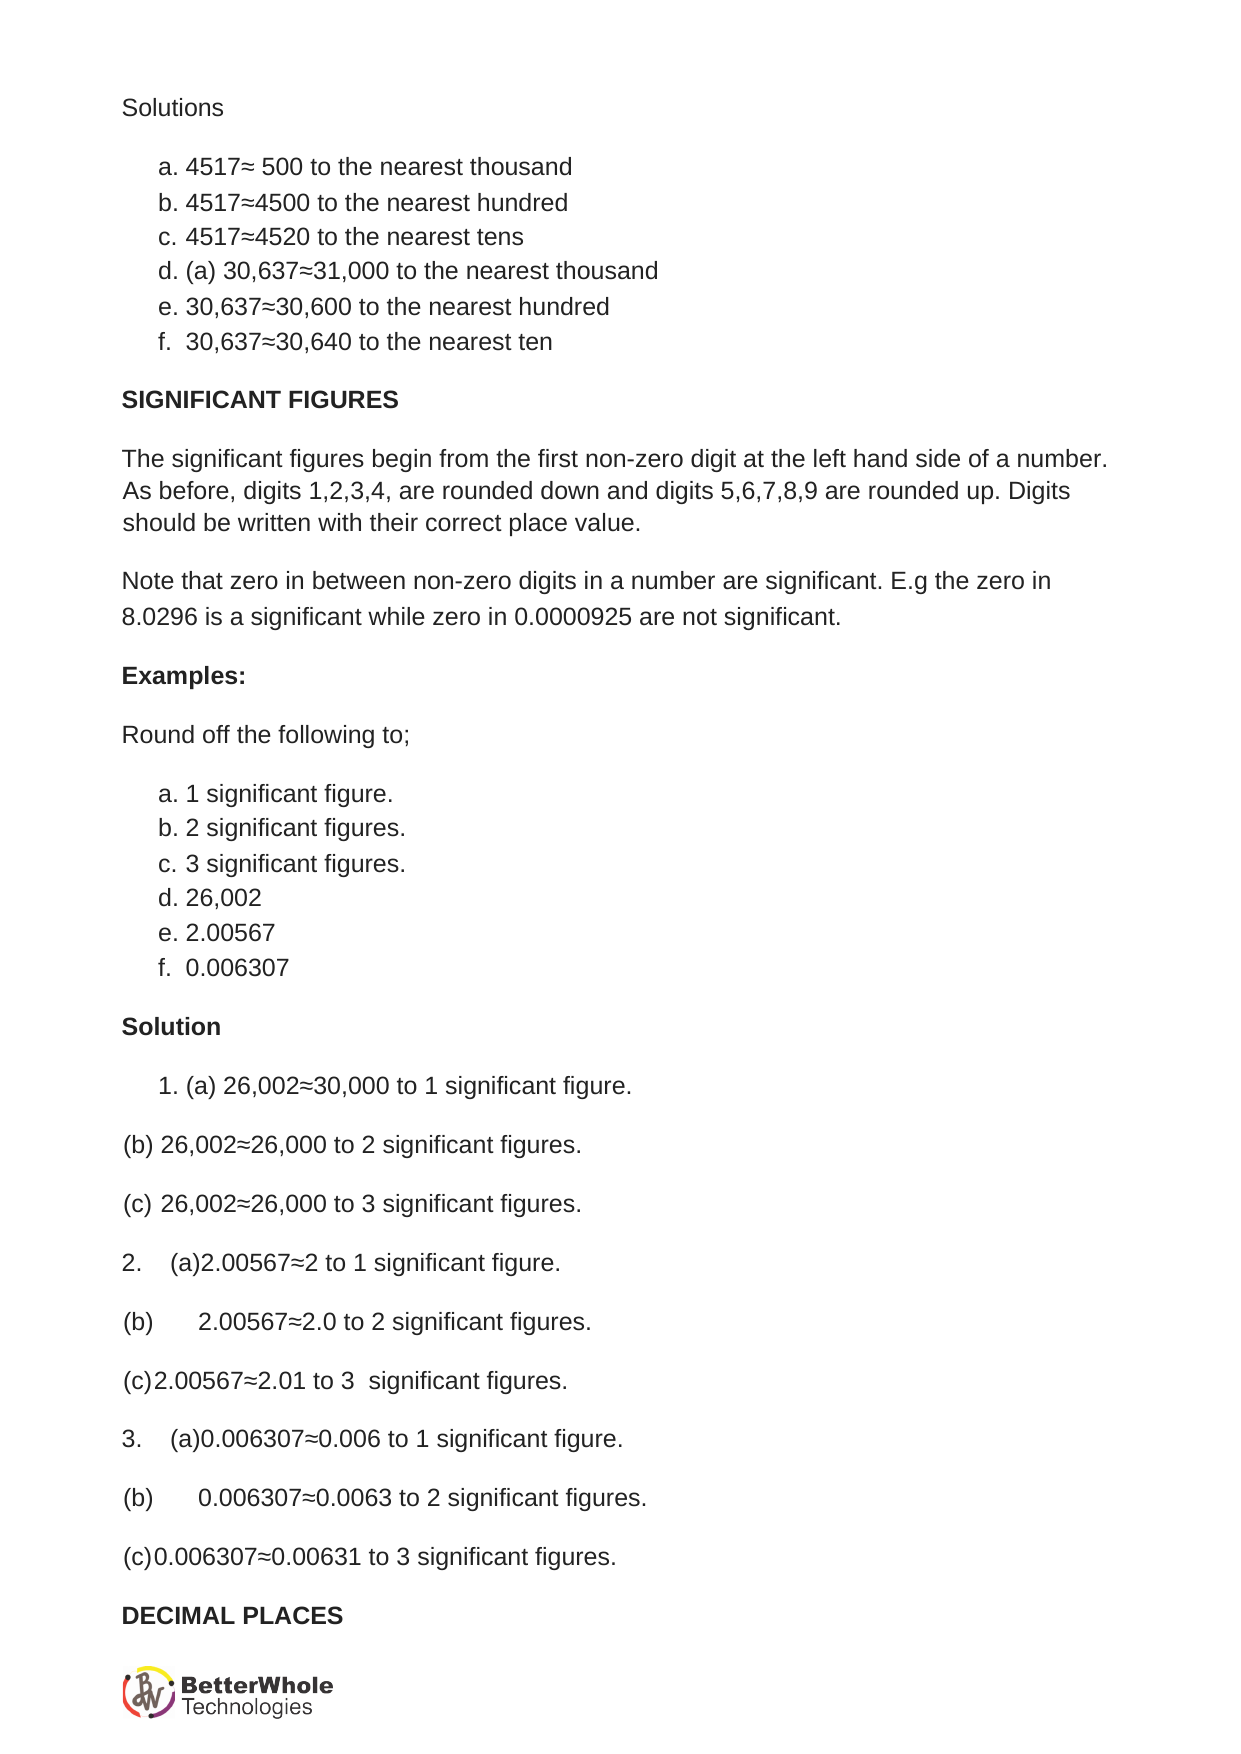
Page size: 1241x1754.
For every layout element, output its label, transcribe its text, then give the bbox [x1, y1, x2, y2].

text Solution [121, 1012, 1116, 1041]
list 30,637≈30,640 to the nearest ten [158, 326, 1116, 355]
list 1 significant figure. [158, 779, 1116, 808]
list 2.00567 [158, 918, 1116, 946]
list 4517≈4500 to the nearest hundred [158, 188, 1116, 217]
list 0.006307≈0.0063 to 2 significant figures. [123, 1483, 1116, 1512]
list 4517≈4520 to the nearest tens [158, 222, 1116, 251]
list 30,637≈30,600 to the nearest hundred [158, 292, 1116, 321]
list 2 significant figures. [158, 813, 1116, 842]
list 3 significant figures. [158, 849, 1116, 878]
text Examples: [121, 661, 1116, 690]
text Solutions [121, 93, 1116, 122]
list 2.00567≈2.0 to 2 significant figures. [123, 1307, 1116, 1336]
list 0.006307 [158, 953, 1116, 982]
list 0.006307≈0.00631 to 3 significant figures. [123, 1542, 1116, 1571]
text SIGNIFICANT FIGURES [121, 385, 1116, 414]
list 2.00567≈2.01 to 3 significant figures. [123, 1366, 1116, 1394]
list (a) 30,637≈31,000 to the nearest thousand [158, 256, 1116, 285]
picture [122, 1666, 333, 1719]
list 26,002≈26,000 to 2 significant figures. [123, 1130, 1116, 1159]
list 26,002≈26,000 to 3 significant figures. [123, 1189, 1116, 1218]
text 1. (a) 26,002≈30,000 to 1 significant figure. [158, 1071, 1116, 1100]
text 8.0296 is a significant while zero in 0.0000925 are not significant. [121, 602, 1116, 631]
list 26,002 [158, 883, 1116, 912]
text 3. (a)0.006307≈0.006 to 1 significant figure. [121, 1424, 1116, 1453]
text DECIMAL PLACES [121, 1601, 1116, 1630]
text Note that zero in between non-zero digits in a number are significant. E.g the zero in [121, 566, 1116, 595]
text The significant figures begin from the first non-zero digit at the left hand side of a number. As before, digits 1,2,3,4, are rounded down and digits 5,6,7,8,9 are rounded up. Digits should be written with their correct place value. [121, 444, 1116, 536]
text 2. (a)2.00567≈2 to 1 significant figure. [121, 1248, 1116, 1277]
text Round off the following to; [121, 720, 1116, 749]
list 4517≈ 500 to the nearest thousand [158, 152, 1116, 181]
